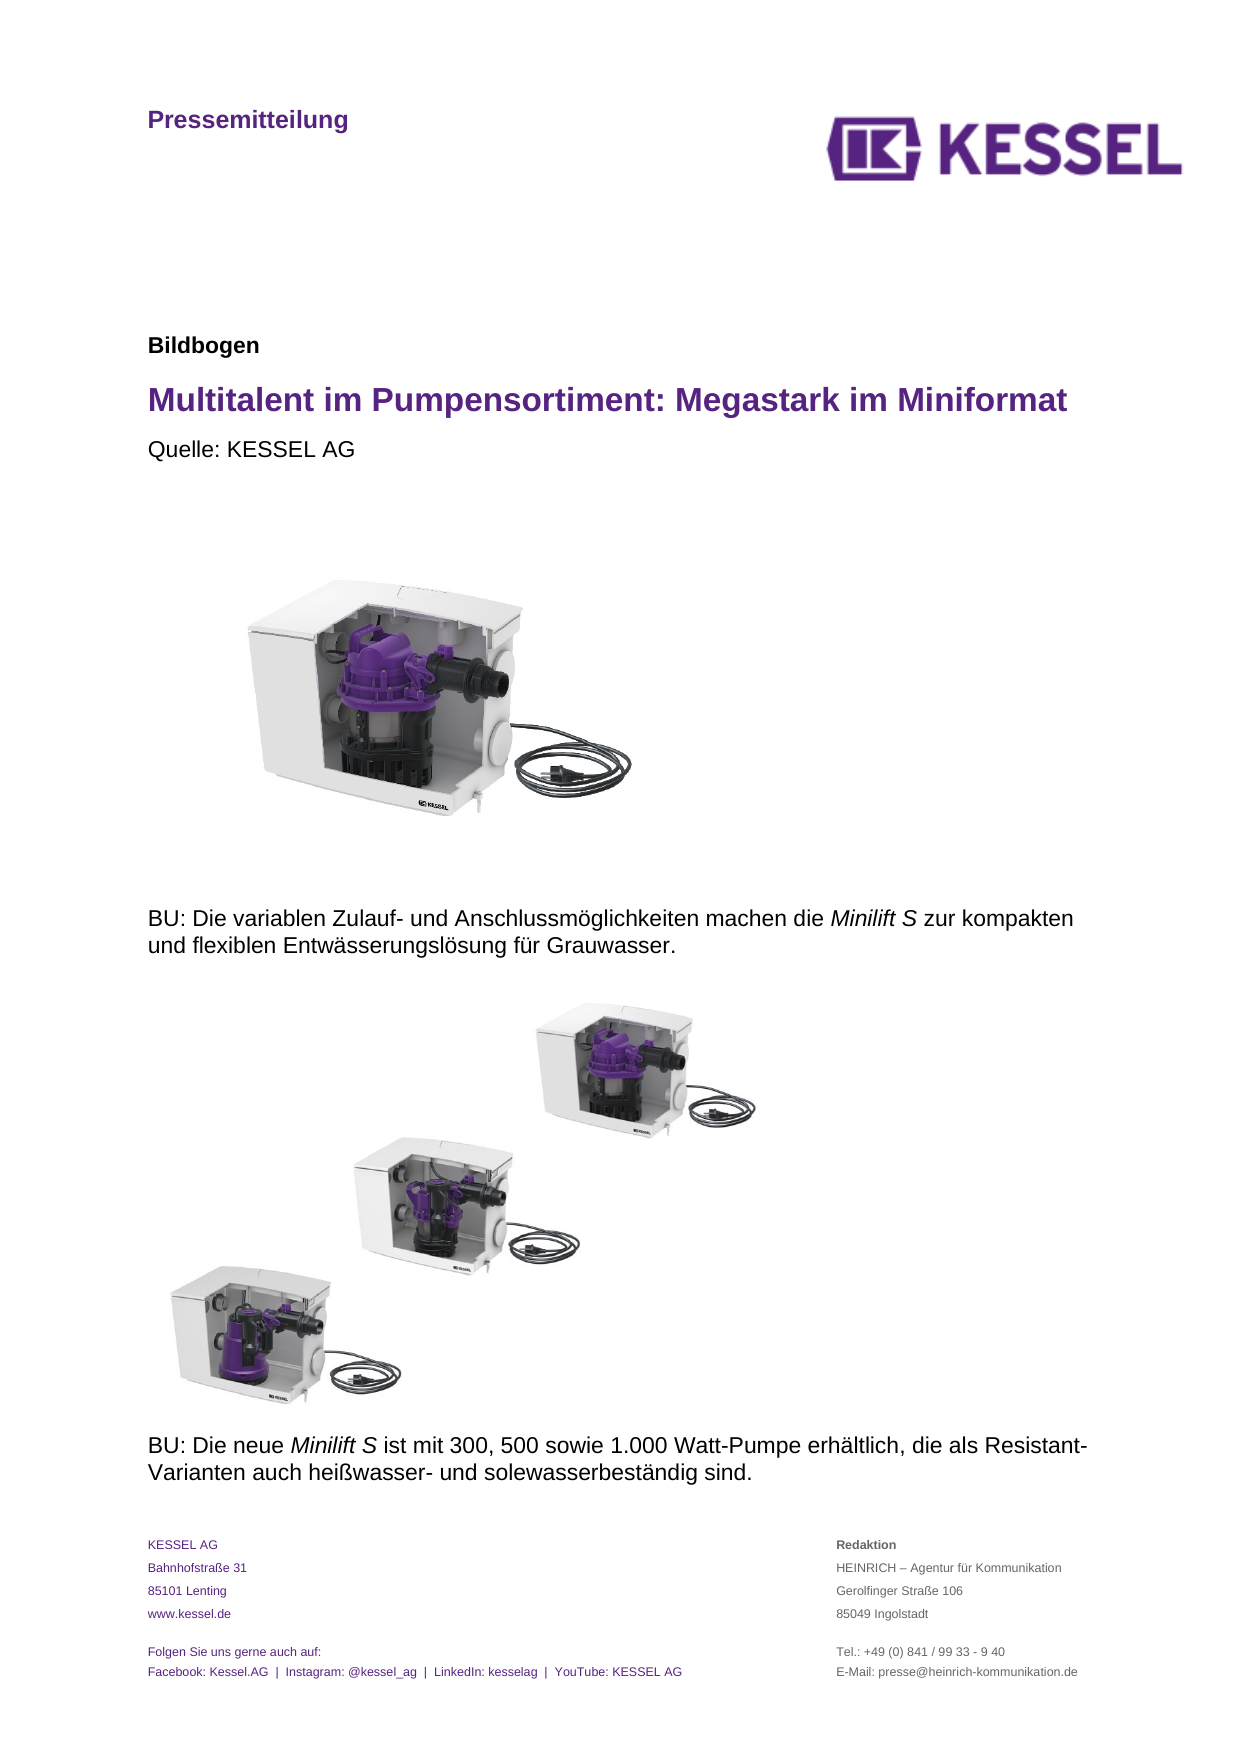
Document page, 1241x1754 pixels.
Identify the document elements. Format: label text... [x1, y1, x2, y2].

picture [147, 979, 784, 1433]
text Quelle: KESSEL AG [148, 431, 1092, 464]
text BU: Die variablen Zulauf- und Anschlussmöglichkeiten machen die Minilift S zur kompakten und flexiblen Entwässerungslösung für Grauwasser. [148, 905, 1092, 958]
picture [147, 510, 701, 901]
subtitle Multitalent im Pumpensortiment: Megastark im Miniformat [148, 385, 1092, 418]
subtitle Bildbogen [148, 332, 1092, 385]
